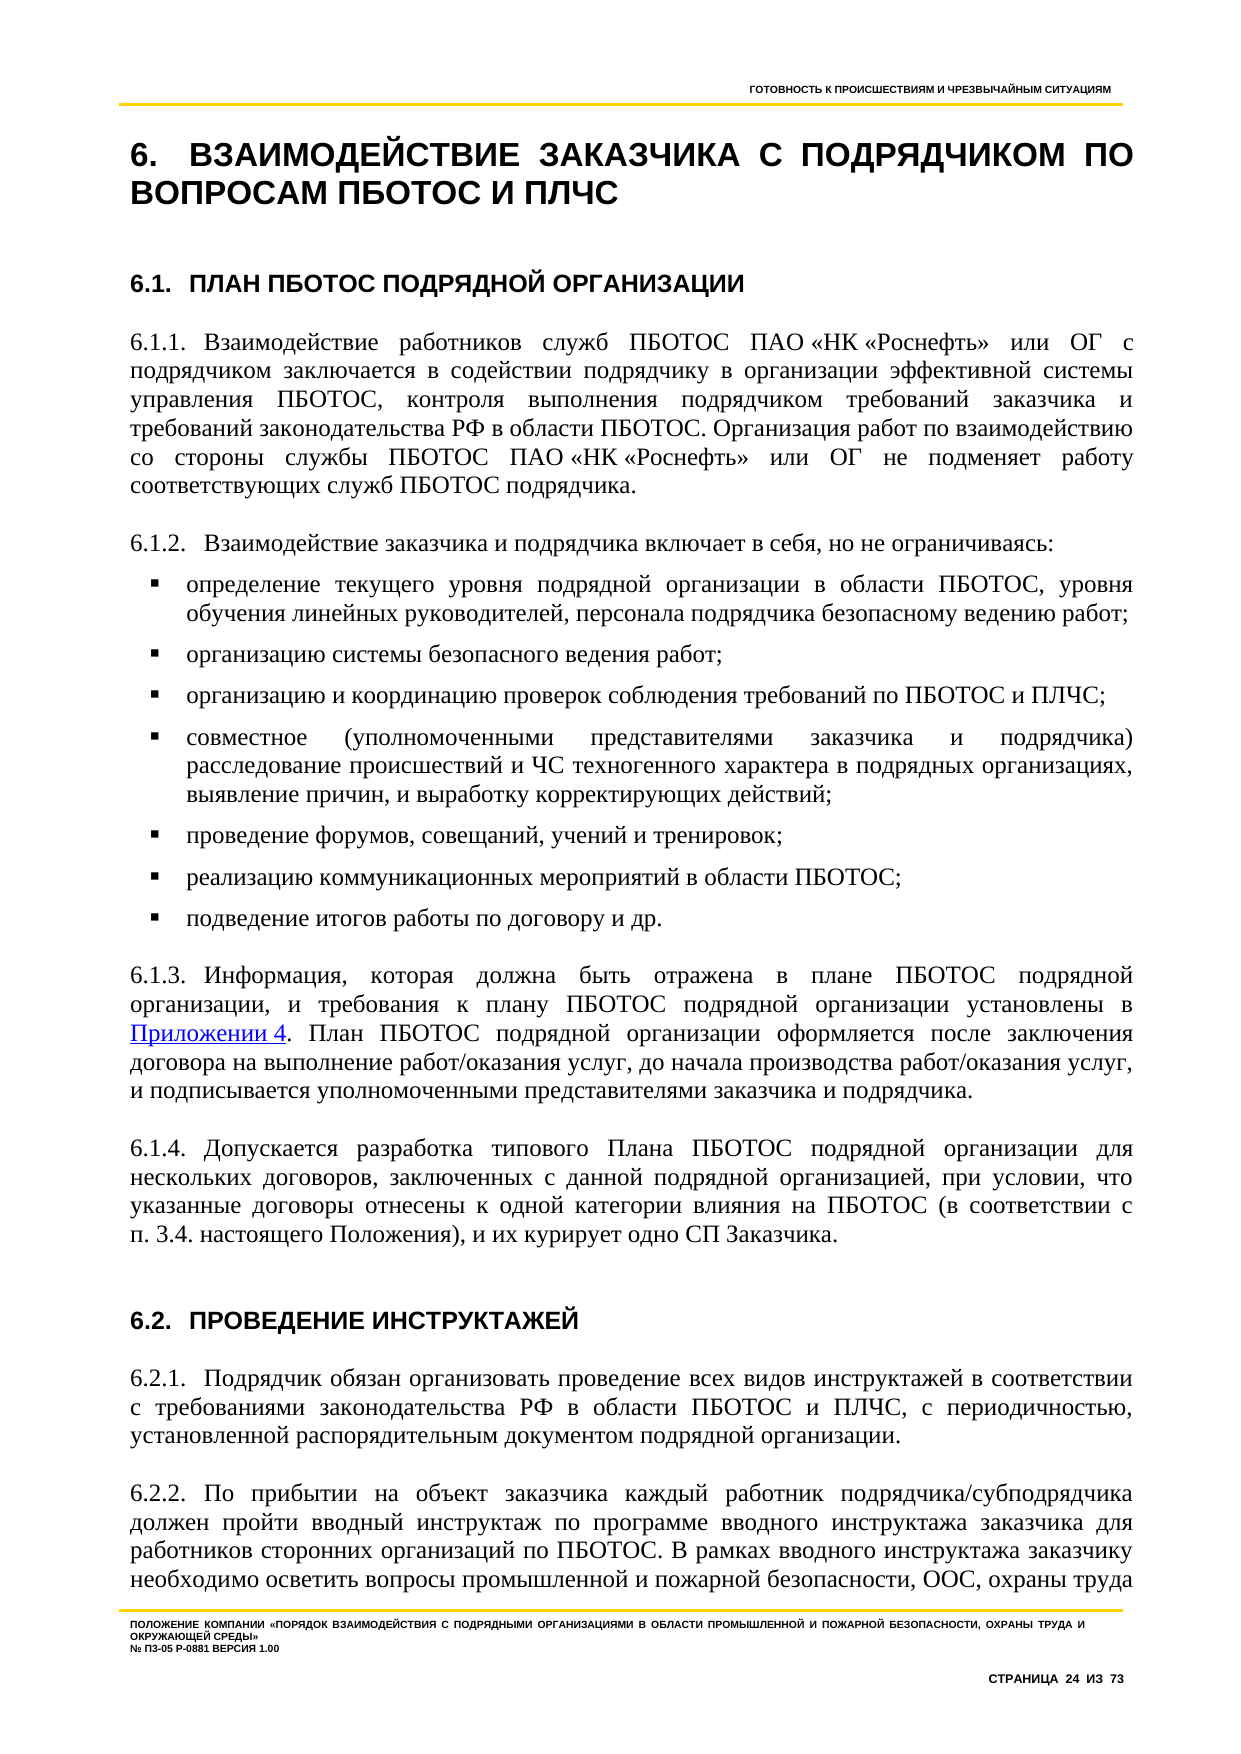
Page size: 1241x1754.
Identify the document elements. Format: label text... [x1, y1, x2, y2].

list Взаимодействие заказчика и подрядчика включает в себя, но не ограничиваясь: [130, 528, 1134, 557]
list организацию и координацию проверок соблюдения требований по ПБОТОС и ПЛЧС; [149, 681, 1134, 709]
list Подрядчик обязан организовать проведение всех видов инструктажей в соответствии с требованиями законодательства РФ в области ПБОТОС и ПЛЧС, с периодичностью, установленной распорядительным документом подрядной организации. [130, 1363, 1134, 1449]
list ПРОВЕДЕНИЕ ИНСТРУКТАЖЕЙ [130, 1306, 1134, 1334]
text ВЗАИМОДЕЙСТВИЕ ЗАКАЗЧИКА С ПОДРЯДЧИКОМ ПО ВОПРОСАМ ПБОТОС И ПЛЧС [130, 135, 1134, 212]
list определение текущего уровня подрядной организации в области ПБОТОС, уровня обучения линейных руководителей, персонала подрядчика безопасному ведению работ; [149, 569, 1134, 627]
list подведение итогов работы по договору и др. [149, 903, 1134, 932]
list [130, 1478, 1134, 1593]
list реализацию коммуникационных мероприятий в области ПБОТОС; [149, 862, 1134, 891]
list совместное (уполномоченными представителями заказчика и подрядчика) расследование происшествий и ЧС техногенного характера в подрядных организациях, выявление причин, и выработку корректирующих действий; [149, 722, 1134, 808]
list ПЛАН ПБОТОС ПОДРЯДНОЙ ОРГАНИЗАЦИИ [130, 269, 1134, 298]
list Информация, которая должна быть отражена в плане ПБОТОС подрядной организации, и требования к плану ПБОТОС подрядной организации установлены в Приложении 4. План ПБОТОС подрядной организации оформляется после заключения договора на выполнение работ/оказания услуг, до начала производства работ/оказания услуг, и подписывается уполномоченными представителями заказчика и подрядчика. [130, 961, 1134, 1104]
list Допускается разработка типового Плана ПБОТОС подрядной организации для нескольких договоров, заключенных с данной подрядной организацией, при условии, что указанные договоры отнесены к одной категории влияния на ПБОТОС (в соответствии с п. 3.4. настоящего Положения), и их курирует одно СП Заказчика. [130, 1133, 1134, 1248]
list организацию системы безопасного ведения работ; [149, 639, 1134, 668]
list проведение форумов, совещаний, учений и тренировок; [149, 821, 1134, 849]
list Взаимодействие работников служб ПБОТОС ПАО «НК «Роснефть» или ОГ с подрядчиком заключается в содействии подрядчику в организации эффективной системы управления ПБОТОС, контроля выполнения подрядчиком требований заказчика и требований законодательства РФ в области ПБОТОС. Организация работ по взаимодействию со стороны службы ПБОТОС ПАО «НК «Роснефть» или ОГ не подменяет работу соответствующих служб ПБОТОС подрядчика. [130, 327, 1134, 499]
